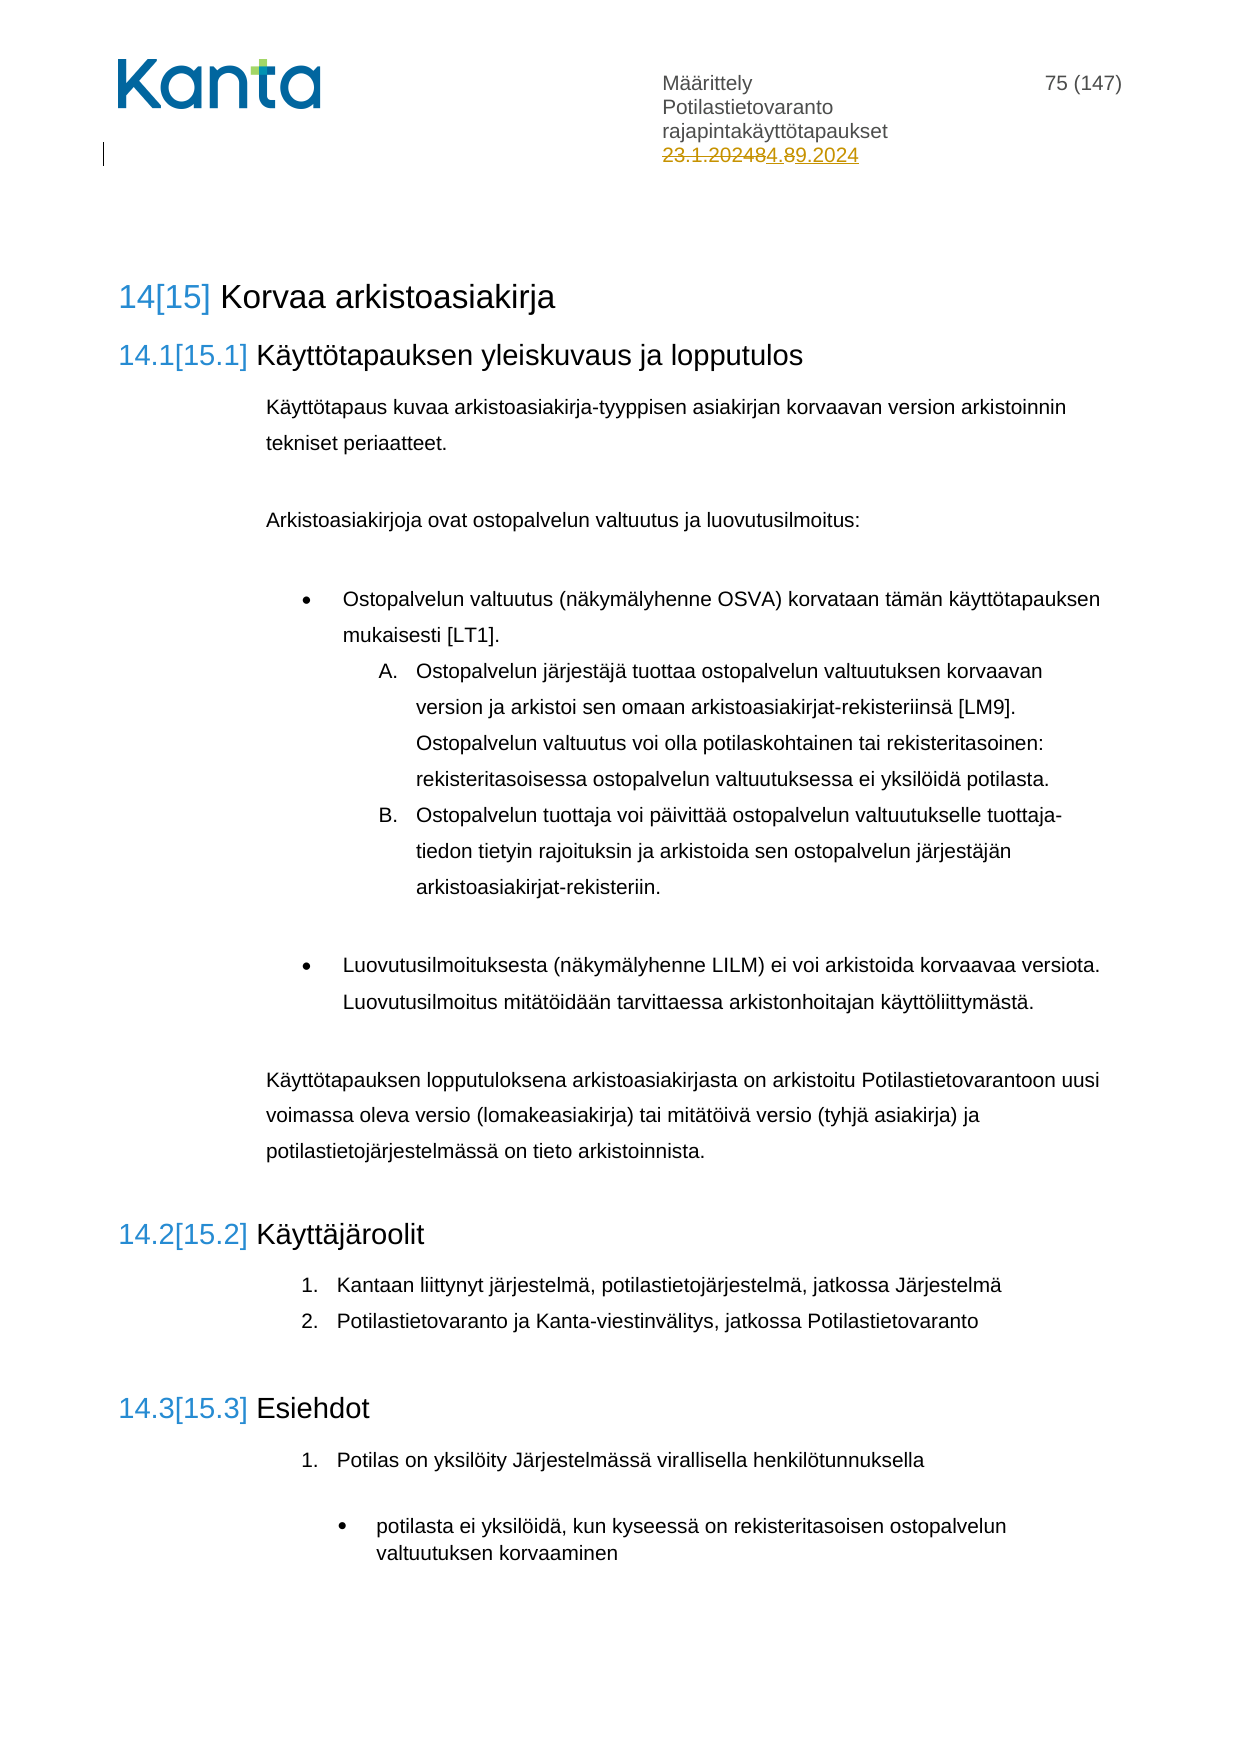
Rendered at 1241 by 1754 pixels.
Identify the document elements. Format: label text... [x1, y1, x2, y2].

list Ostopalvelun valtuutus (näkymälyhenne OSVA) korvataan tämän käyttötapauksen mukaisesti [LT1]. [301, 586, 1107, 647]
text Arkistoasiakirjoja ovat ostopalvelun valtuutus ja luovutusilmoitus: [266, 508, 1107, 532]
list potilasta ei yksilöidä, kun kyseessä on rekisteritasoisen ostopalvelun valtuutuksen korvaaminen [339, 1511, 1107, 1565]
list Kantaan liittynyt järjestelmä, potilastietojärjestelmä, jatkossa Järjestelmä [301, 1273, 1107, 1297]
list Ostopalvelun järjestäjä tuottaa ostopalvelun valtuutuksen korvaavan version ja arkistoi sen omaan arkistoasiakirjat-rekisteriinsä [LM9]. Ostopalvelun valtuutus voi olla potilaskohtainen tai rekisteritasoinen: rekisteritasoisessa ostopalvelun valtuutuksessa ei yksilöidä potilasta. [378, 659, 1107, 791]
subtitle Käyttäjäroolit [118, 1217, 1107, 1250]
picture [118, 59, 321, 109]
subtitle Korvaa arkistoasiakirja [118, 277, 1107, 315]
list Potilastietovaranto ja Kanta-viestinvälitys, jatkossa Potilastietovaranto [301, 1309, 1107, 1333]
list Luovutusilmoituksesta (näkymälyhenne LILM) ei voi arkistoida korvaavaa versiota. Luovutusilmoitus mitätöidään tarvittaessa arkistonhoitajan käyttöliittymästä. [301, 952, 1107, 1014]
subtitle Esiehdot [118, 1391, 1107, 1424]
list Ostopalvelun tuottaja voi päivittää ostopalvelun valtuutukselle tuottaja-tiedon tietyin rajoituksin ja arkistoida sen ostopalvelun järjestäjän arkistoasiakirjat-rekisteriin. [378, 803, 1107, 899]
text Käyttötapauksen lopputuloksena arkistoasiakirjasta on arkistoitu Potilastietovarantoon uusi voimassa oleva versio (lomakeasiakirja) tai mitätöivä versio (tyhjä asiakirja) ja potilastietojärjestelmässä on tieto arkistoinnista. [266, 1067, 1107, 1163]
text Käyttötapaus kuvaa arkistoasiakirja-tyyppisen asiakirjan korvaavan version arkistoinnin tekniset periaatteet. [266, 395, 1107, 454]
list Potilas on yksilöity Järjestelmässä virallisella henkilötunnuksella [301, 1447, 1107, 1471]
subtitle Käyttötapauksen yleiskuvaus ja lopputulos [118, 338, 1107, 372]
